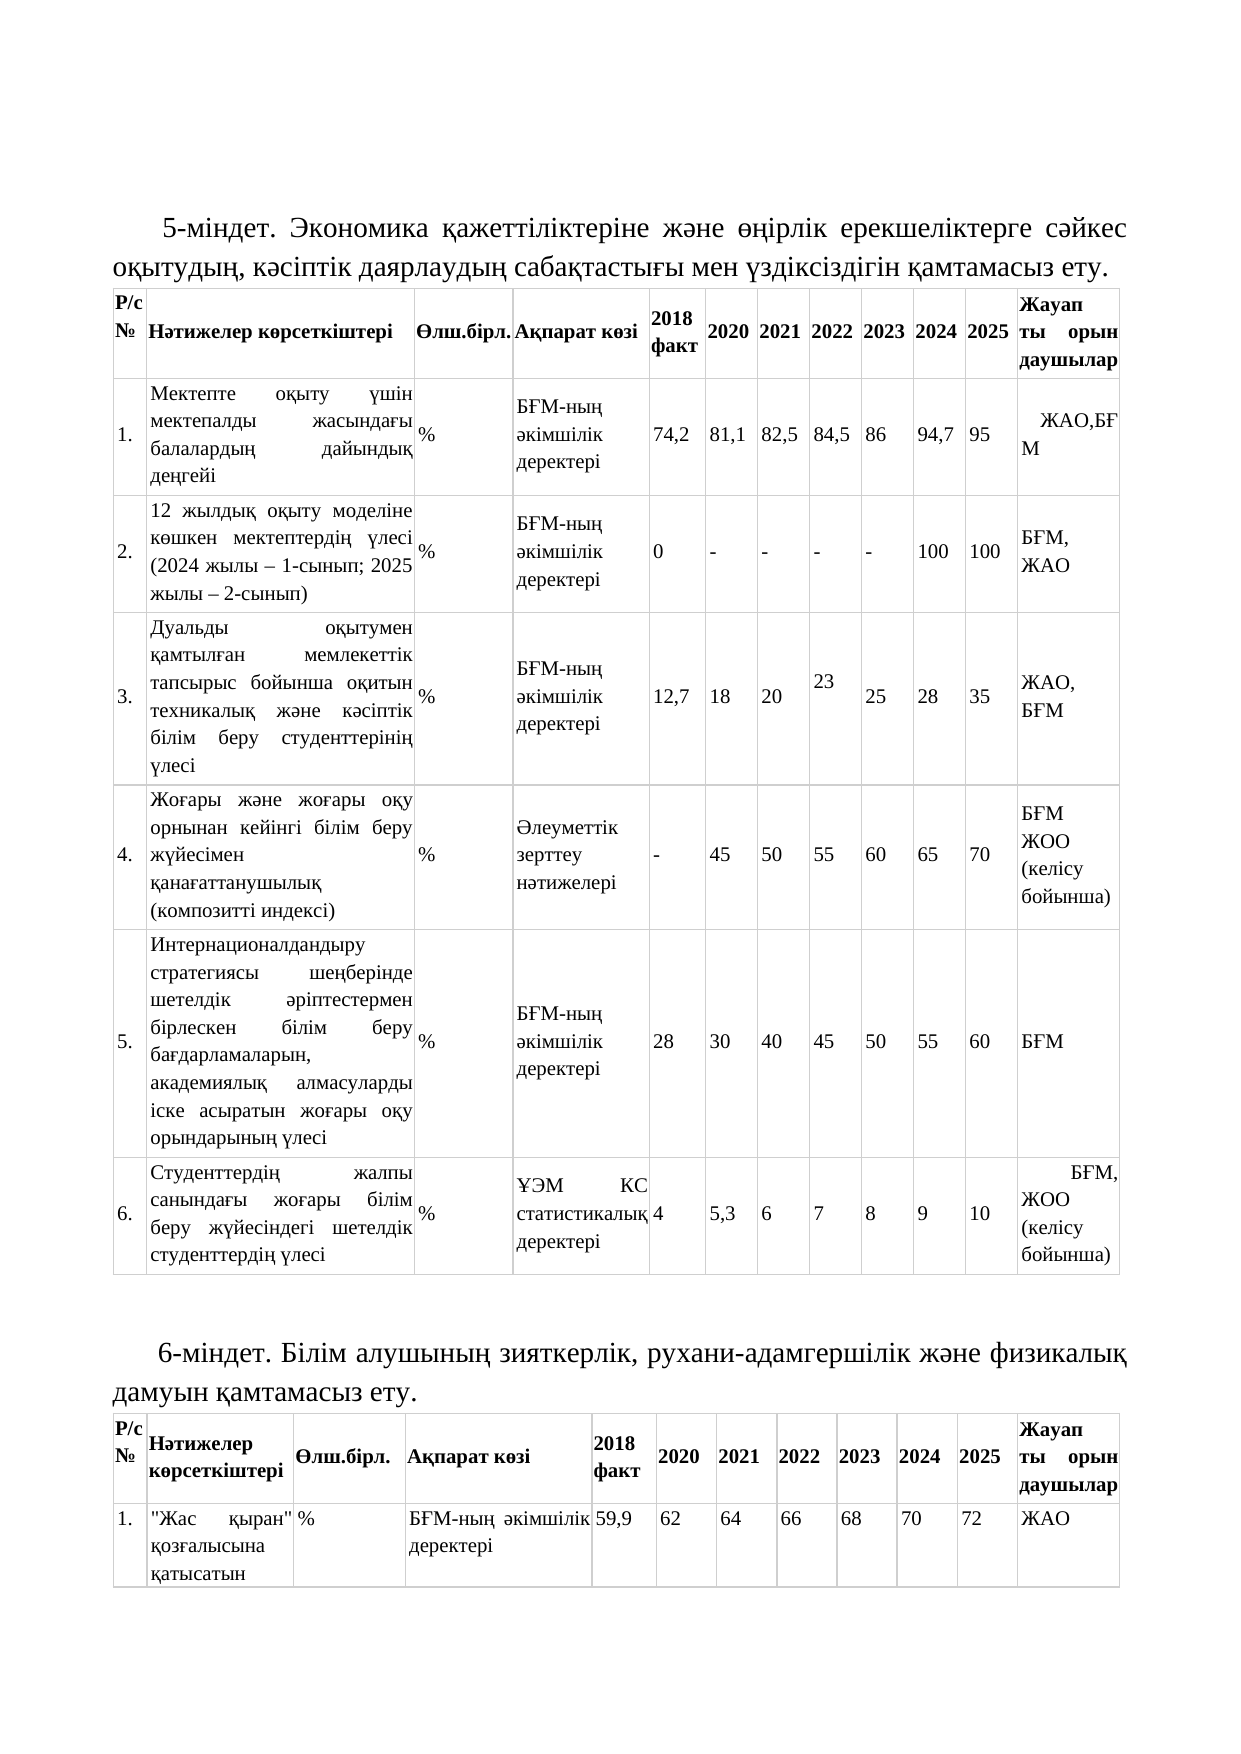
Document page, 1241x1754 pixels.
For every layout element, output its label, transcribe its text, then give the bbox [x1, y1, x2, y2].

table_cell 12,7 [650, 613, 705, 784]
table_cell 6. [114, 1158, 146, 1274]
table_header Ақпарат көзі [406, 1414, 591, 1503]
table_cell 7 [810, 1158, 861, 1274]
table_cell % [415, 786, 512, 929]
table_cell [406, 1504, 591, 1586]
table_cell БҒМ ЖОО (келісу бойынша) [1018, 786, 1119, 929]
table_cell 95 [966, 379, 1017, 495]
table_cell ЖАО [1018, 1504, 1119, 1586]
text 6-міндет. Білім алушының зияткерлік, рухани-адамгершілік және физикалық дамуын қамтамасыз ету. [112, 1336, 1128, 1408]
table_header 2018 факт [650, 289, 705, 378]
table_cell 82,5 [758, 379, 809, 495]
table_header 2024 [914, 289, 965, 378]
table_cell 100 [966, 496, 1017, 612]
table_cell Жоғары және жоғары оқу орнынан кейінгі білім беру жүйесімен қанағаттанушылық (композитті индексі) [147, 786, 414, 929]
table_cell 1. [114, 379, 146, 495]
table_cell 8 [862, 1158, 913, 1274]
table_cell - [758, 496, 809, 612]
table_cell 4. [114, 786, 146, 929]
table_header Өлш.бірл. [415, 289, 512, 378]
table_cell ҰЭМ КС статистикалық деректері [514, 1158, 649, 1274]
table_cell БҒМ-ның әкімшілік деректері [514, 613, 649, 784]
table_cell - [810, 496, 861, 612]
table_cell % [415, 930, 512, 1157]
table_header 2021 [758, 289, 809, 378]
table_cell 70 [966, 786, 1017, 929]
table_cell 50 [862, 930, 913, 1157]
table_header 2022 [810, 289, 861, 378]
table_cell 55 [810, 786, 861, 929]
table_cell Студенттердің жалпы санындағы жоғары білім беру жүйесіндегі шетелдік студенттердің үлесі [147, 1158, 414, 1274]
table_cell 60 [862, 786, 913, 929]
table_cell 60 [966, 930, 1017, 1157]
table_cell 0 [650, 496, 705, 612]
table_cell 40 [758, 930, 809, 1157]
table_cell - [706, 496, 757, 612]
table_header Р/с № [114, 1414, 146, 1503]
table_cell 25 [862, 613, 913, 784]
table_header 2025 [966, 289, 1017, 378]
table_cell ЖАО, БҒМ [1018, 613, 1119, 784]
table_cell 18 [706, 613, 757, 784]
table_cell % [415, 613, 512, 784]
table_cell 64 [717, 1504, 776, 1586]
table_cell 62 [657, 1504, 716, 1586]
table_cell ЖАО,БҒМ [1018, 379, 1119, 495]
table_header 2018 факт [593, 1414, 656, 1503]
table_cell 12 жылдық оқыту моделіне көшкен мектептердің үлесі (2024 жылы – 1-сынып; 2025 жылы – 2-сынып) [147, 496, 414, 612]
table_cell 23 [810, 613, 861, 784]
table_cell 50 [758, 786, 809, 929]
table_cell 45 [706, 786, 757, 929]
table_cell 28 [650, 930, 705, 1157]
table_header Ақпарат көзі [514, 289, 649, 378]
table_header 2025 [958, 1414, 1017, 1503]
table_cell 59,9 [593, 1504, 656, 1586]
table_header Өлш.бірл. [294, 1414, 405, 1503]
table_cell 5. [114, 930, 146, 1157]
table_cell 20 [758, 613, 809, 784]
table_cell 4 [650, 1158, 705, 1274]
table_cell БҒМ [1018, 930, 1119, 1157]
table_header Нәтижелер көрсеткіштері [147, 289, 414, 378]
table_cell 28 [914, 613, 965, 784]
table_cell - [650, 786, 705, 929]
table_cell % [294, 1504, 405, 1586]
table_cell 5,3 [706, 1158, 757, 1274]
table_cell 3. [114, 613, 146, 784]
table_header 2023 [838, 1414, 896, 1503]
table_cell 9 [914, 1158, 965, 1274]
table_header 2023 [862, 289, 913, 378]
table_cell 94,7 [914, 379, 965, 495]
table_cell БҒМ, ЖАО [1018, 496, 1119, 612]
table_header 2024 [898, 1414, 957, 1503]
table_cell Дуальды оқытумен қамтылған мемлекеттік тапсырыс бойынша оқитын техникалық және кәсіптік білім беру студенттерінің үлесі [147, 613, 414, 784]
table_header Нәтижелер көрсеткіштері [148, 1414, 293, 1503]
table_cell Әлеуметтік зерттеу нәтижелері [514, 786, 649, 929]
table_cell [148, 1504, 293, 1586]
table_cell БҒМ, ЖОО (келісу бойынша) [1018, 1158, 1119, 1274]
table_header 2021 [717, 1414, 776, 1503]
table_cell 84,5 [810, 379, 861, 495]
table_cell 2. [114, 496, 146, 612]
table_cell 72 [958, 1504, 1017, 1586]
table_header 2022 [778, 1414, 836, 1503]
table_cell 86 [862, 379, 913, 495]
table_cell Мектепте оқыту үшін мектепалды жасындағы балалардың дайындық деңгейі [147, 379, 414, 495]
table_cell Интернационалдандыру стратегиясы шеңберінде шетелдік әріптестермен бірлескен білім беру бағдарламаларын, академиялық алмасуларды іске асыратын жоғары оқу орындарының үлесі [147, 930, 414, 1157]
table_header Жауап ты орын даушылар [1018, 1414, 1119, 1503]
table_cell 55 [914, 930, 965, 1157]
table_cell БҒМ-ның әкімшілік деректері [514, 930, 649, 1157]
table_cell - [862, 496, 913, 612]
table_cell 45 [810, 930, 861, 1157]
table_cell 100 [914, 496, 965, 612]
table_cell % [415, 1158, 512, 1274]
text 5-міндет. Экономика қажеттіліктеріне және өңірлік ерекшеліктерге сәйкес оқытудың, кәсіптік даярлаудың сабақтастығы мен үздіксіздігін қамтамасыз ету. [112, 210, 1128, 282]
table_cell 35 [966, 613, 1017, 784]
table_cell 66 [778, 1504, 836, 1586]
table_cell 6 [758, 1158, 809, 1274]
table_cell БҒМ-ның әкімшілік деректері [514, 379, 649, 495]
table_header Р/с № [114, 289, 146, 378]
table_cell 1. [114, 1504, 146, 1586]
table_cell 70 [898, 1504, 957, 1586]
table_cell 74,2 [650, 379, 705, 495]
table_header 2020 [657, 1414, 716, 1503]
table_header 2020 [706, 289, 757, 378]
table_cell % [415, 379, 512, 495]
table_cell % [415, 496, 512, 612]
table_cell 10 [966, 1158, 1017, 1274]
table_cell БҒМ-ның әкімшілік деректері [514, 496, 649, 612]
table_cell 30 [706, 930, 757, 1157]
table_cell 81,1 [706, 379, 757, 495]
table_header Жауап ты орын даушылар [1018, 289, 1119, 378]
table_cell 65 [914, 786, 965, 929]
table_cell 68 [838, 1504, 896, 1586]
